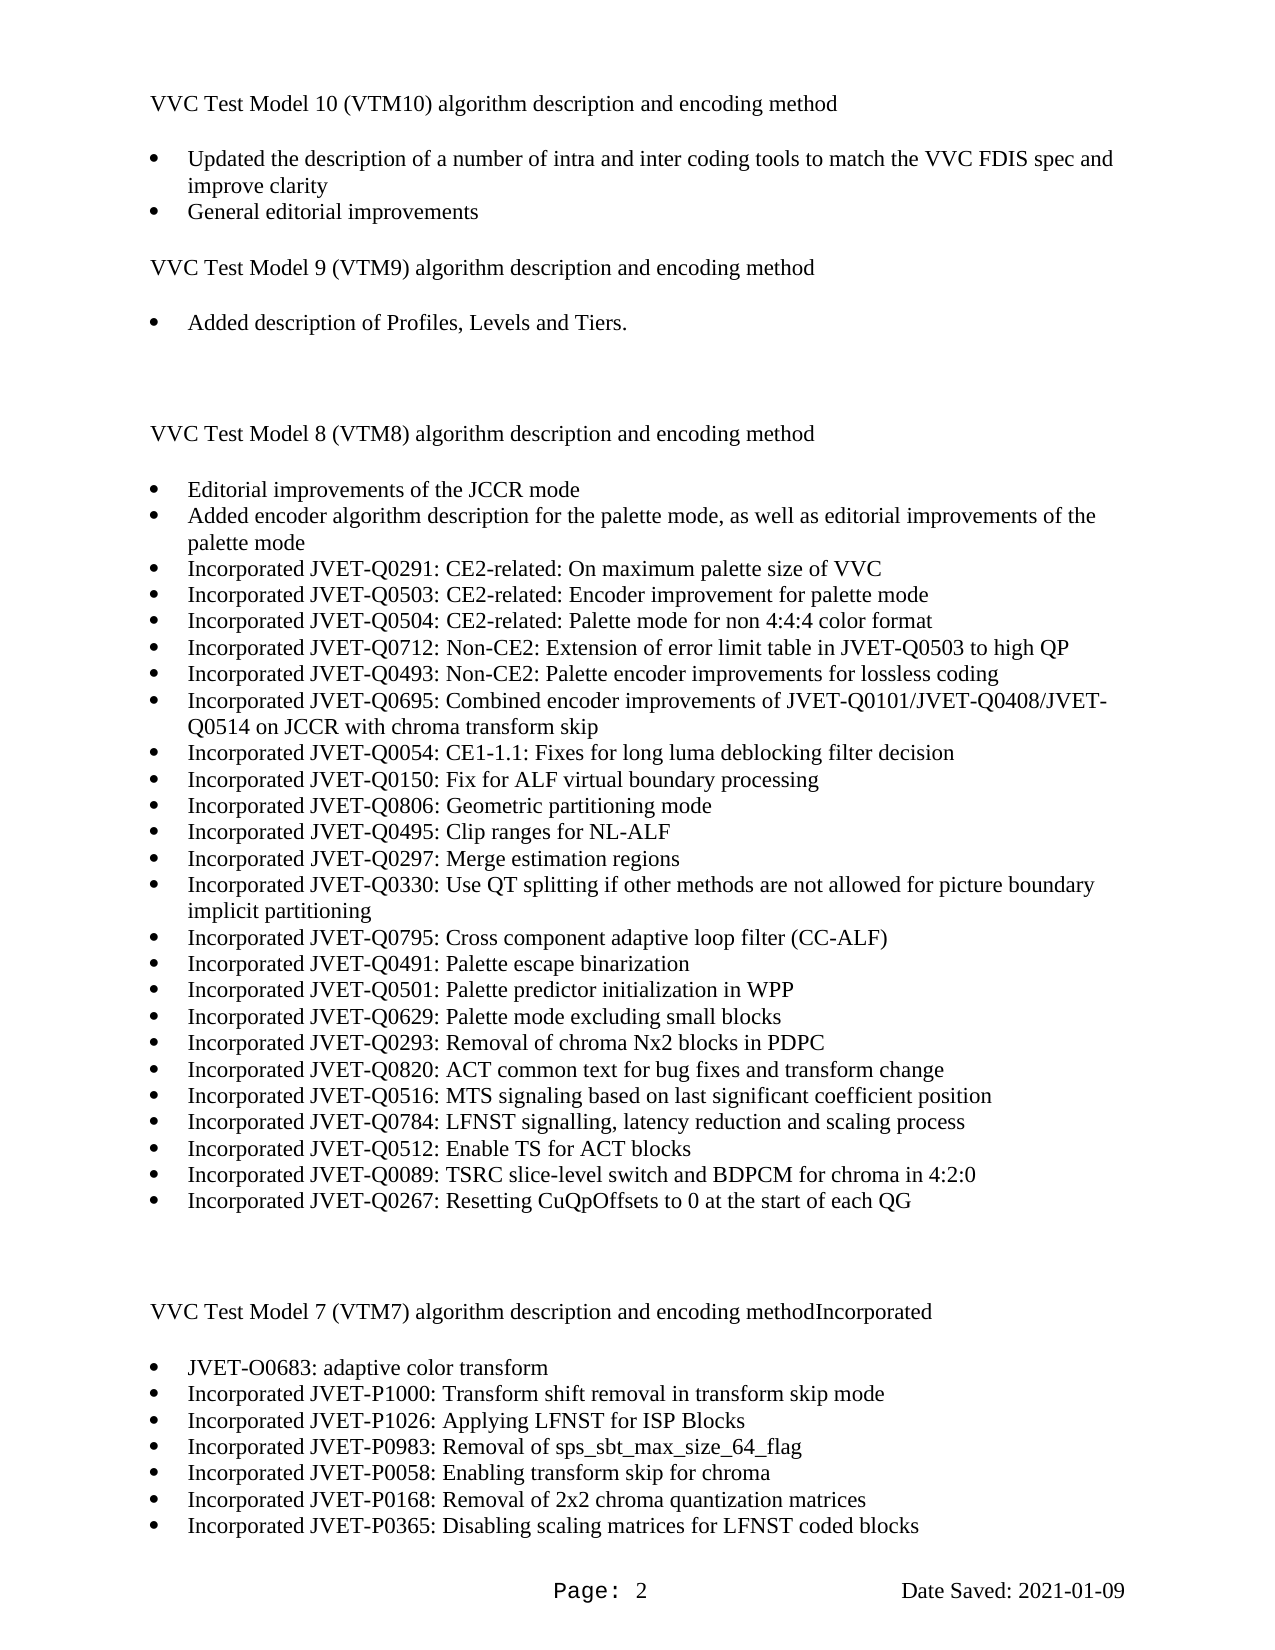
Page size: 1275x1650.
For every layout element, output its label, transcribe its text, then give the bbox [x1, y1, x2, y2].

list Editorial improvements of the JCCR mode [150, 476, 1125, 502]
list Incorporated JVET-Q0495: Clip ranges for NL-ALF [150, 818, 1125, 845]
text VVC Test Model 9 (VTM9) algorithm description and encoding method [150, 254, 1125, 280]
list Incorporated JVET-Q0491: Palette escape binarization [150, 950, 1125, 977]
list Incorporated JVET-Q0629: Palette mode excluding small blocks [150, 1003, 1125, 1029]
list Updated the description of a number of intra and inter coding tools to match the VVC FDIS spec and improve clarity [150, 146, 1125, 198]
list Incorporated JVET-P0058: Enabling transform skip for chroma [150, 1459, 1125, 1486]
list General editorial improvements [150, 198, 1125, 224]
list Incorporated JVET-Q0504: CE2-related: Palette mode for non 4:4:4 color format [150, 608, 1125, 634]
list Incorporated JVET-Q0501: Palette predictor initialization in WPP [150, 977, 1125, 1003]
list Incorporated JVET-Q0150: Fix for ALF virtual boundary processing [150, 766, 1125, 792]
list Incorporated JVET-P1026: Applying LFNST for ISP Blocks [150, 1407, 1125, 1433]
list Incorporated JVET-Q0291: CE2-related: On maximum palette size of VVC [150, 555, 1125, 581]
list Incorporated JVET-Q0820: ACT common text for bug fixes and transform change [150, 1056, 1125, 1082]
list Incorporated JVET-P1000: Transform shift removal in transform skip mode [150, 1380, 1125, 1407]
list Incorporated JVET-Q0695: Combined encoder improvements of JVET-Q0101/JVET-Q0408/JVET-Q0514 on JCCR with chroma transform skip [150, 687, 1125, 739]
list Incorporated JVET-P0983: Removal of sps_sbt_max_size_64_flag [150, 1433, 1125, 1459]
list Incorporated JVET-P0365: Disabling scaling matrices for LFNST coded blocks [150, 1512, 1125, 1538]
text VVC Test Model 8 (VTM8) algorithm description and encoding method [150, 420, 1125, 447]
list Incorporated JVET-Q0297: Merge estimation regions [150, 845, 1125, 871]
text VVC Test Model 10 (VTM10) algorithm description and encoding method [150, 90, 1125, 116]
list JVET-O0683: adaptive color transform [150, 1354, 1125, 1380]
list Incorporated JVET-Q0267: Resetting CuQpOffsets to 0 at the start of each QG [150, 1187, 1125, 1214]
list Added description of Profiles, Levels and Tiers. [150, 309, 1125, 336]
list Incorporated JVET-Q0330: Use QT splitting if other methods are not allowed for picture boundary implicit partitioning [150, 871, 1125, 924]
list Incorporated JVET-Q0054: CE1-1.1: Fixes for long luma deblocking filter decision [150, 739, 1125, 766]
list Incorporated JVET-P0168: Removal of 2x2 chroma quantization matrices [150, 1486, 1125, 1512]
list Incorporated JVET-Q0712: Non-CE2: Extension of error limit table in JVET-Q0503 to high QP [150, 634, 1125, 660]
list Incorporated JVET-Q0512: Enable TS for ACT blocks [150, 1135, 1125, 1161]
list Incorporated JVET-Q0293: Removal of chroma Nx2 blocks in PDPC [150, 1029, 1125, 1056]
list Incorporated JVET-Q0089: TSRC slice-level switch and BDPCM for chroma in 4:2:0 [150, 1161, 1125, 1187]
list Incorporated JVET-Q0516: MTS signaling based on last significant coefficient position [150, 1082, 1125, 1108]
list Incorporated JVET-Q0806: Geometric partitioning mode [150, 792, 1125, 818]
list Incorporated JVET-Q0795: Cross component adaptive loop filter (CC-ALF) [150, 924, 1125, 950]
list Incorporated JVET-Q0493: Non-CE2: Palette encoder improvements for lossless coding [150, 660, 1125, 687]
list Incorporated JVET-Q0503: CE2-related: Encoder improvement for palette mode [150, 581, 1125, 608]
list Added encoder algorithm description for the palette mode, as well as editorial improvements of the palette mode [150, 502, 1125, 555]
list Incorporated JVET-Q0784: LFNST signalling, latency reduction and scaling process [150, 1108, 1125, 1135]
text VVC Test Model 7 (VTM7) algorithm description and encoding methodIncorporated [150, 1298, 1125, 1325]
